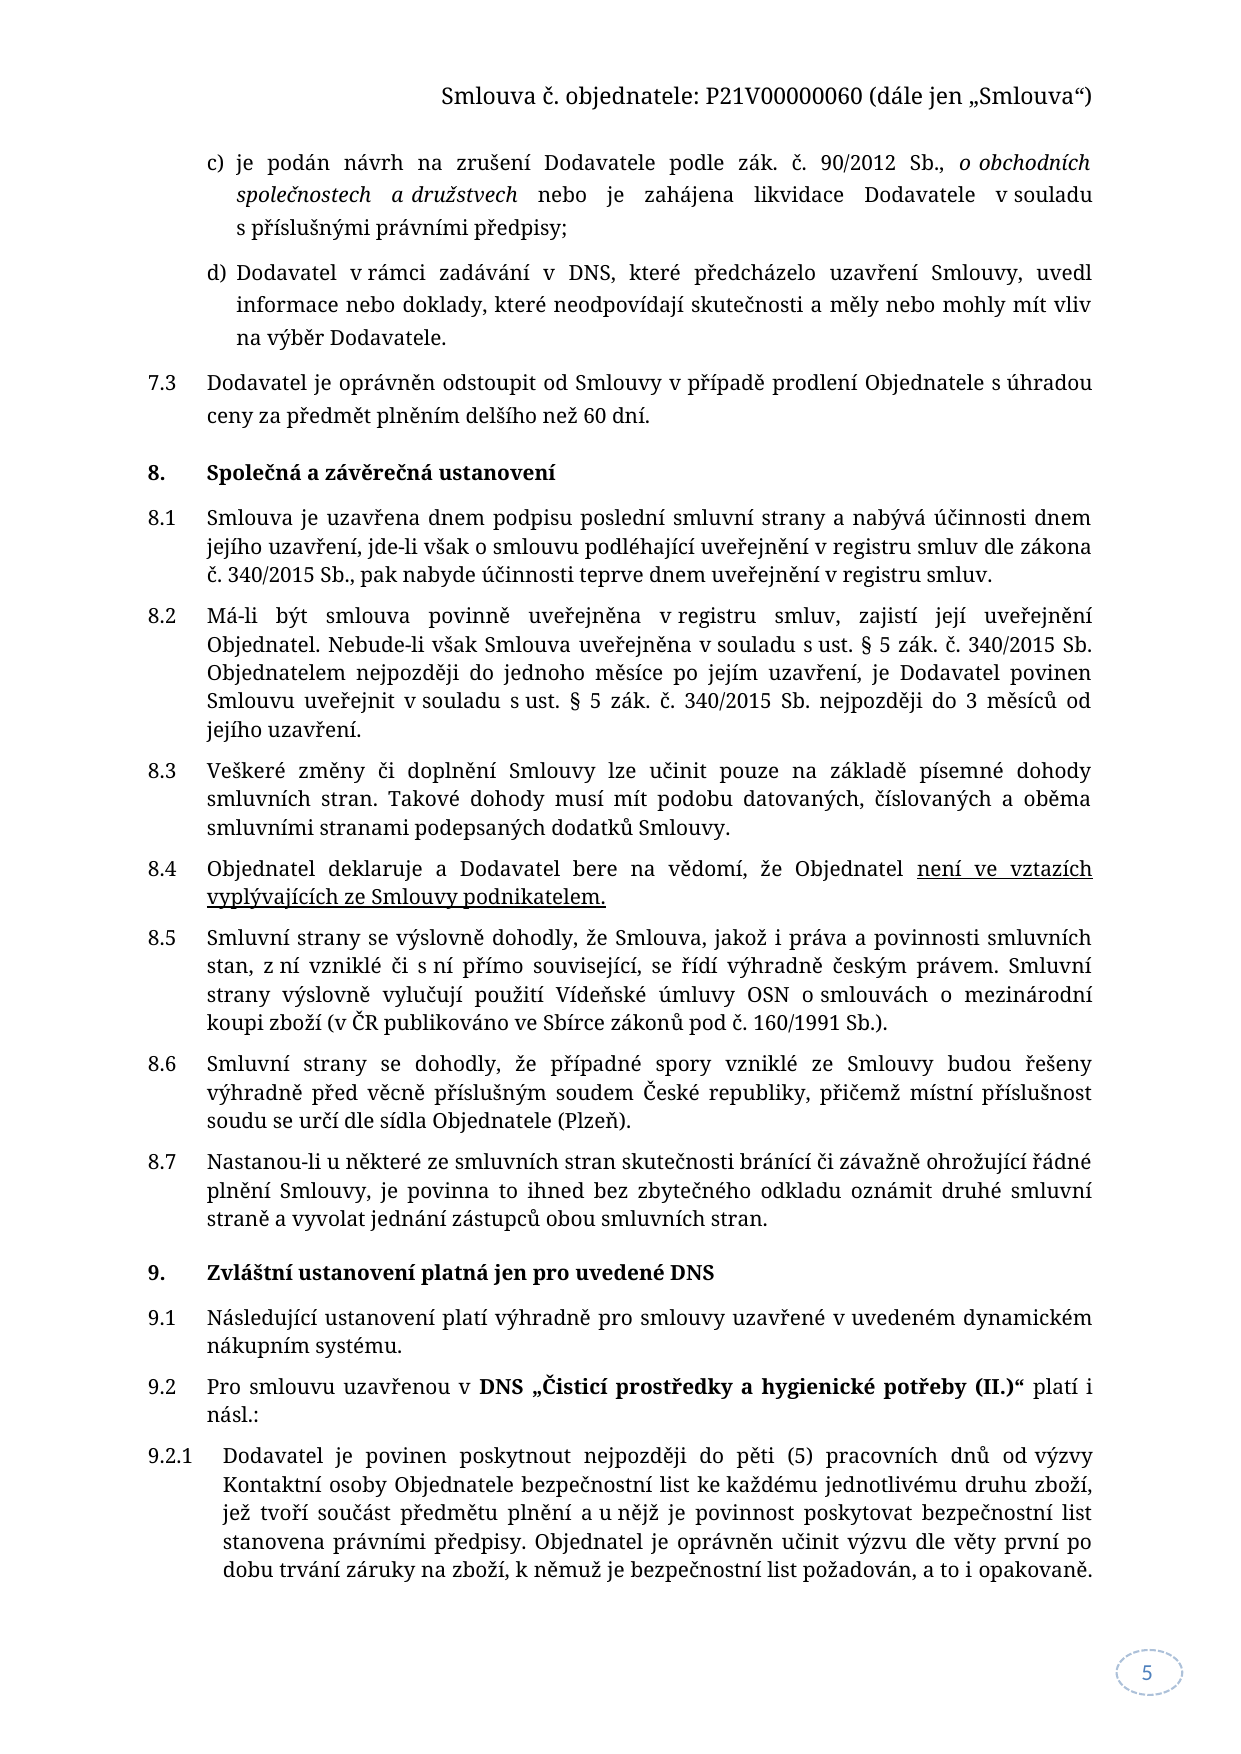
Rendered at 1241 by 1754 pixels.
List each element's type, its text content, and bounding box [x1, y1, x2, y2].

list Následující ustanovení platí výhradně pro smlouvy uzavřené v uvedeném dynamickém nákupním systému. [148, 1303, 1093, 1359]
list Nastanou-li u některé ze smluvních stran skutečnosti bránící či závažně ohrožující řádné plnění Smlouvy, je povinna to ihned bez zbytečného odkladu oznámit druhé smluvní straně a vyvolat jednání zástupců obou smluvních stran. [148, 1147, 1093, 1233]
list Dodavatel je oprávněn odstoupit od Smlouvy v případě prodlení Objednatele s úhradou ceny za předmět plněním delšího než 60 dní. [148, 368, 1093, 429]
list Zvláštní ustanovení platná jen pro uvedené DNS [148, 1258, 1093, 1286]
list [148, 1441, 1093, 1584]
list Smluvní strany se výslovně dohodly, že Smlouva, jakož i práva a povinnosti smluvních stan, z ní vzniklé či s ní přímo související, se řídí výhradně českým právem. Smluvní strany výslovně vylučují použití Vídeňské úmluvy OSN o smlouvách o mezinárodní koupi zboží (v ČR publikováno ve Sbírce zákonů pod č. 160/1991 Sb.). [148, 923, 1093, 1037]
list Má-li být smlouva povinně uveřejněna v registru smluv, zajistí její uveřejnění Objednatel. Nebude-li však Smlouva uveřejněna v souladu s ust. § 5 zák. č. 340/2015 Sb. Objednatelem nejpozději do jednoho měsíce po jejím uzavření, je Dodavatel povinen Smlouvu uveřejnit v souladu s ust. § 5 zák. č. 340/2015 Sb. nejpozději do 3 měsíců od jejího uzavření. [148, 601, 1093, 743]
list Veškeré změny či doplnění Smlouvy lze učinit pouze na základě písemné dohody smluvních stran. Takové dohody musí mít podobu datovaných, číslovaných a oběma smluvními stranami podepsaných dodatků Smlouvy. [148, 756, 1093, 841]
list Objednatel deklaruje a Dodavatel bere na vědomí, že Objednatel není ve vztazích vyplývajících ze Smlouvy podnikatelem. [148, 854, 1093, 911]
list Smlouva je uzavřena dnem podpisu poslední smluvní strany a nabývá účinnosti dnem jejího uzavření, jde-li však o smlouvu podléhající uveřejnění v registru smluv dle zákona č. 340/2015 Sb., pak nabyde účinnosti teprve dnem uveřejnění v registru smluv. [148, 503, 1093, 589]
list Pro smlouvu uzavřenou v DNS „Čisticí prostředky a hygienické potřeby (II.)“ platí i násl.: [148, 1372, 1093, 1429]
list Smluvní strany se dohodly, že případné spory vzniklé ze Smlouvy budou řešeny výhradně před věcně příslušným soudem České republiky, přičemž místní příslušnost soudu se určí dle sídla Objednatele (Plzeň). [148, 1049, 1093, 1135]
list Společná a závěrečná ustanovení [148, 458, 1093, 487]
list je podán návrh na zrušení Dodavatele podle zák. č. 90/2012 Sb., o obchodních společnostech a družstvech nebo je zahájena likvidace Dodavatele v souladu s příslušnými právními předpisy; [207, 148, 1093, 241]
list Dodavatel v rámci zadávání v DNS, které předcházelo uzavření Smlouvy, uvedl informace nebo doklady, které neodpovídají skutečnosti a měly nebo mohly mít vliv na výběr Dodavatele. [207, 258, 1093, 352]
